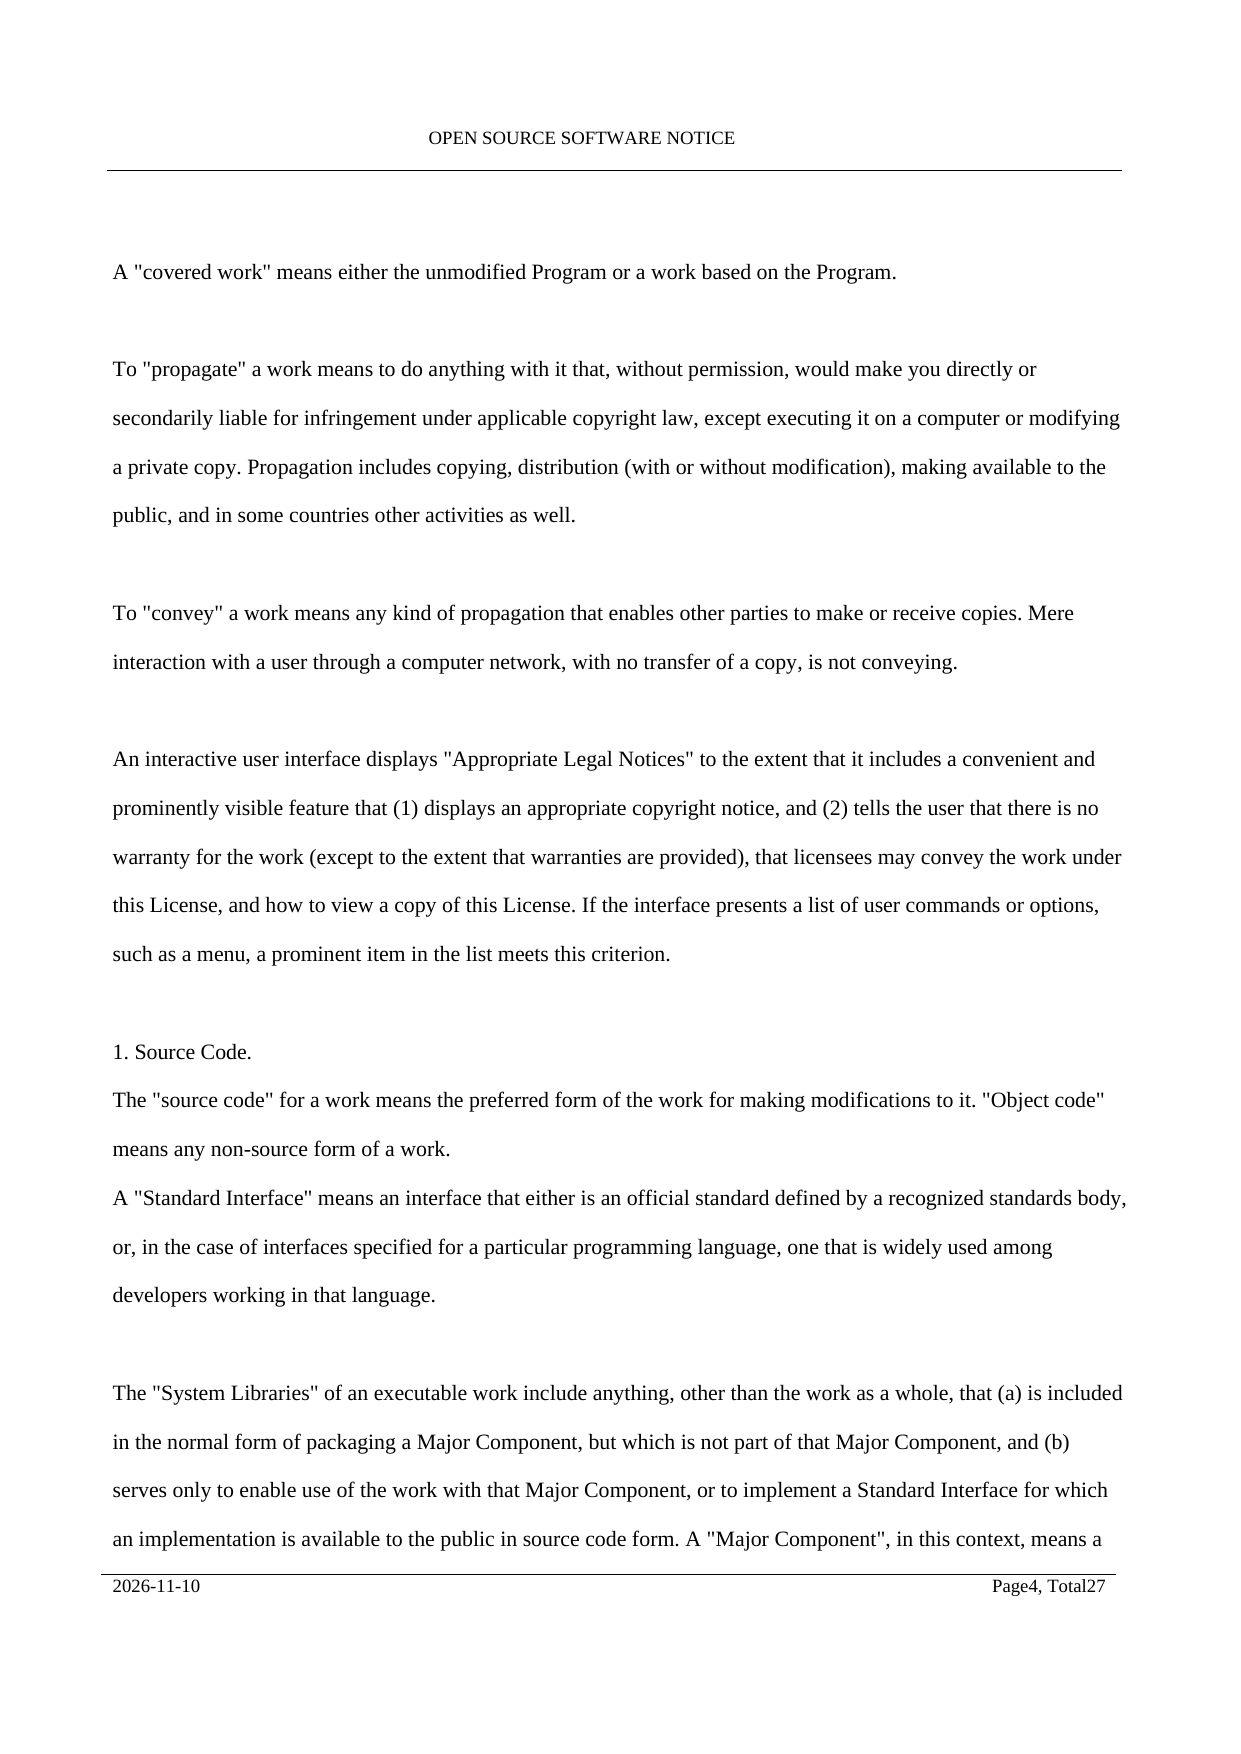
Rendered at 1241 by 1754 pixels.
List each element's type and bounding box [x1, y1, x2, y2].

text [112, 206, 1128, 1555]
